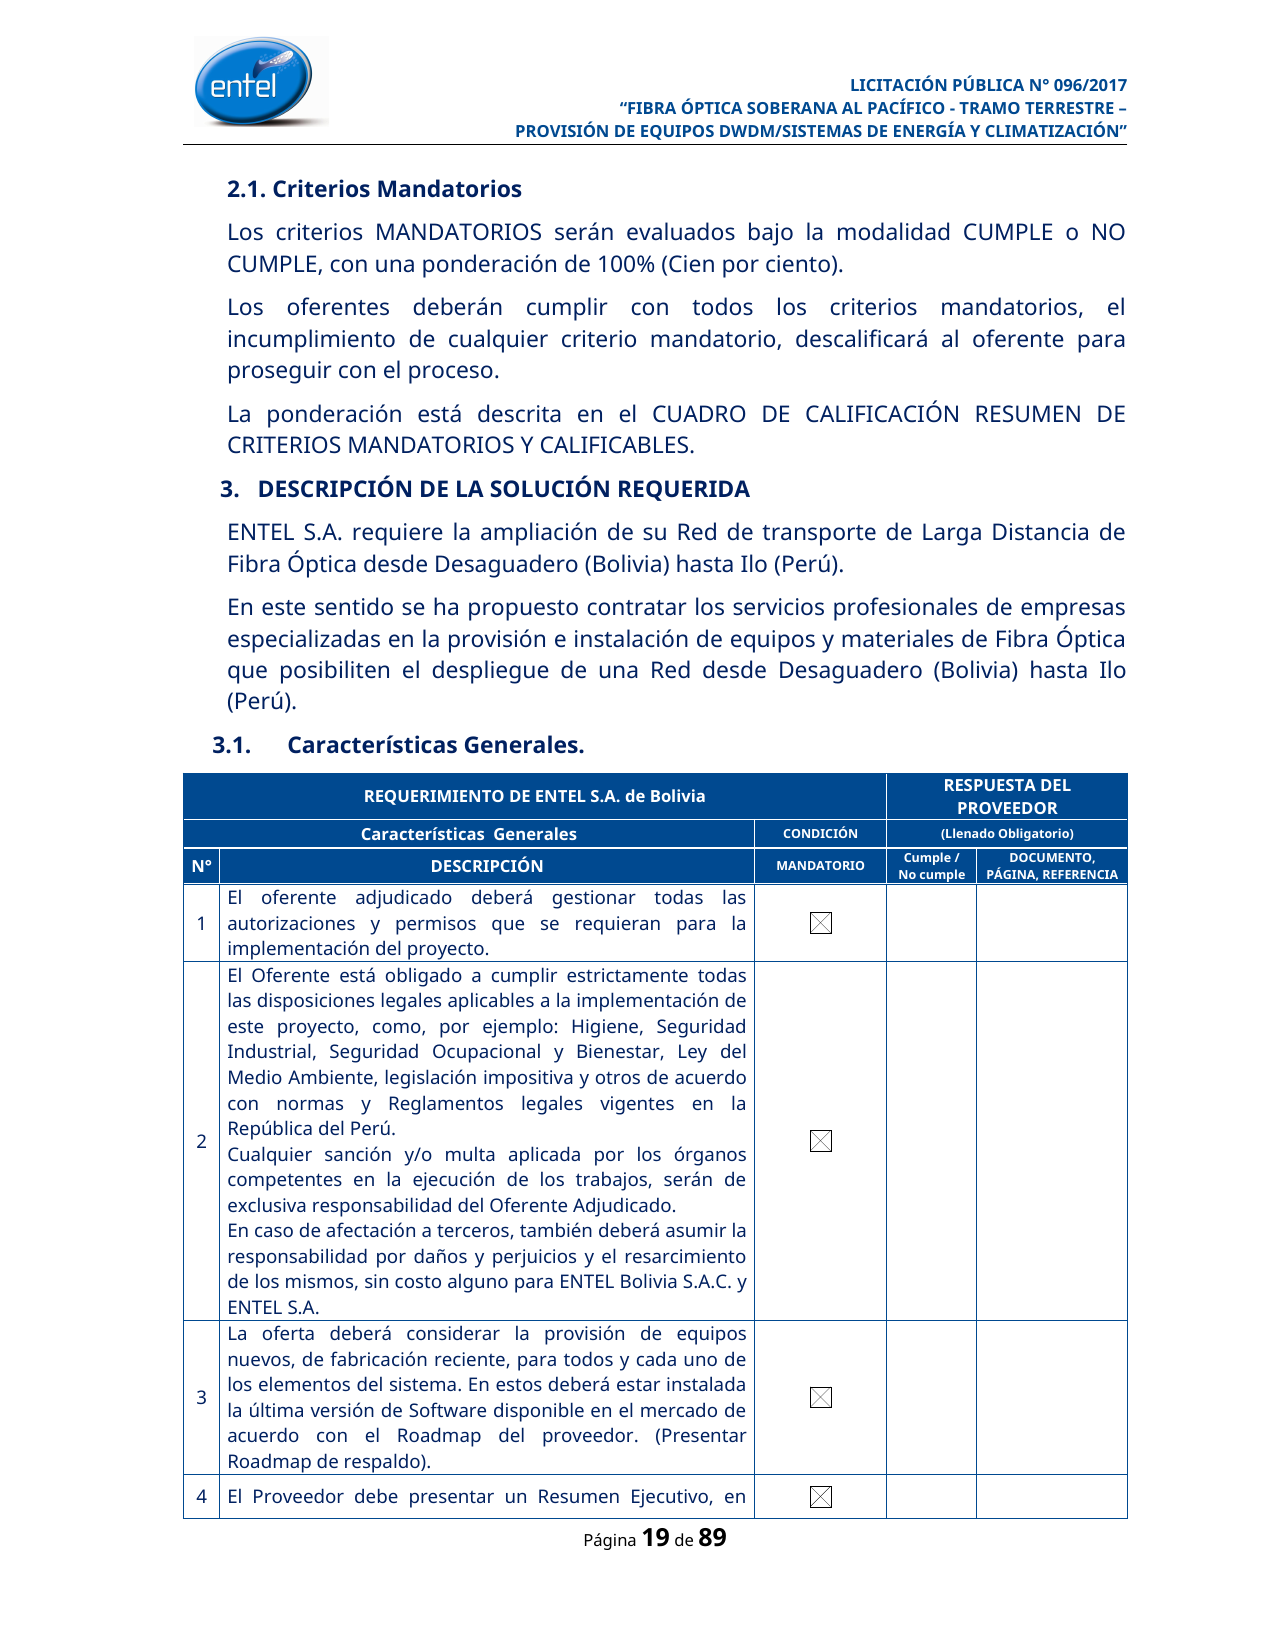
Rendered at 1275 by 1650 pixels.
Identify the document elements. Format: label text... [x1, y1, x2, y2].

table_cell DOCUMENTO, PÁGINA, REFERENCIA [977, 849, 1127, 883]
table_cell [755, 1475, 886, 1518]
table_cell Características Generales [184, 820, 754, 847]
table_cell 3 [184, 1321, 219, 1474]
table_cell N° [184, 849, 219, 883]
text 2.1. Criterios Mandatorios [220, 172, 1127, 204]
table_cell Cumple / No cumple [887, 849, 976, 883]
table_cell El Oferente está obligado a cumplir estrictamente todas las disposiciones legales aplicables a la implementación de este proyecto, como, por ejemplo: Higiene, Seguridad Industrial, Seguridad Ocupacional y Bienestar, Ley del Medio Ambiente, legislación impositiva y otros de acuerdo con normas y Reglamentos legales vigentes en la República del Perú. Cualquier sanción y/o multa aplicada por los órganos competentes en la ejecución de los trabajos, serán de exclusiva responsabilidad del Oferente Adjudicado. En caso de afectación a terceros, también deberá asumir la responsabilidad por daños y perjuicios y el resarcimiento de los mismos, sin costo alguno para ENTEL Bolivia S.A.C. y ENTEL S.A. [220, 962, 754, 1319]
table_cell 4 [184, 1475, 219, 1518]
table_header RESPUESTA DEL PROVEEDOR [887, 774, 1127, 819]
table_cell La oferta deberá considerar la provisión de equipos nuevos, de fabricación reciente, para todos y cada uno de los elementos del sistema. En estos deberá estar instalada la última versión de Software disponible en el mercado de acuerdo con el Roadmap del proveedor. (Presentar Roadmap de respaldo). [220, 1321, 754, 1474]
table_cell DESCRIPCIÓN [220, 849, 754, 883]
picture [194, 36, 330, 127]
table_cell [887, 1321, 976, 1474]
table_cell MANDATORIO [755, 849, 886, 883]
table_cell [977, 1321, 1127, 1474]
table_cell (Llenado Obligatorio) [887, 820, 1127, 847]
table_cell [755, 962, 886, 1319]
table_cell [977, 885, 1127, 961]
table_cell CONDICIÓN [755, 820, 886, 847]
list DESCRIPCIÓN DE LA SOLUCIÓN REQUERIDA [220, 472, 1127, 504]
list Características Generales. [212, 729, 1127, 760]
list En este sentido se ha propuesto contratar los servicios profesionales de empresas especializadas en la provisión e instalación de equipos y materiales de Fibra Óptica que posibiliten el despliegue de una Red desde Desaguadero (Bolivia) hasta Ilo (Perú). [227, 591, 1127, 716]
table_cell [887, 885, 976, 961]
list La ponderación está descrita en el CUADRO DE CALIFICACIÓN RESUMEN DE CRITERIOS MANDATORIOS Y CALIFICABLES. [227, 397, 1127, 460]
table_cell [755, 885, 886, 961]
table_cell 2 [184, 962, 219, 1319]
table_cell [887, 1475, 976, 1518]
table_cell 1 [184, 885, 219, 961]
list ENTEL S.A. requiere la ampliación de su Red de transporte de Larga Distancia de Fibra Óptica desde Desaguadero (Bolivia) hasta Ilo (Perú). [227, 516, 1127, 579]
table_cell [977, 1475, 1127, 1518]
table_cell El oferente adjudicado deberá gestionar todas las autorizaciones y permisos que se requieran para la implementación del proyecto. [220, 885, 754, 961]
table_cell [977, 962, 1127, 1319]
table_cell [755, 1321, 886, 1474]
list Los criterios MANDATORIOS serán evaluados bajo la modalidad CUMPLE o NO CUMPLE, con una ponderación de 100% (Cien por ciento). [227, 216, 1127, 279]
table_cell [887, 962, 976, 1319]
table_header REQUERIMIENTO DE ENTEL S.A. de Bolivia [184, 774, 886, 819]
list Los oferentes deberán cumplir con todos los criterios mandatorios, el incumplimiento de cualquier criterio mandatorio, descalificará al oferente para proseguir con el proceso. [227, 291, 1127, 385]
